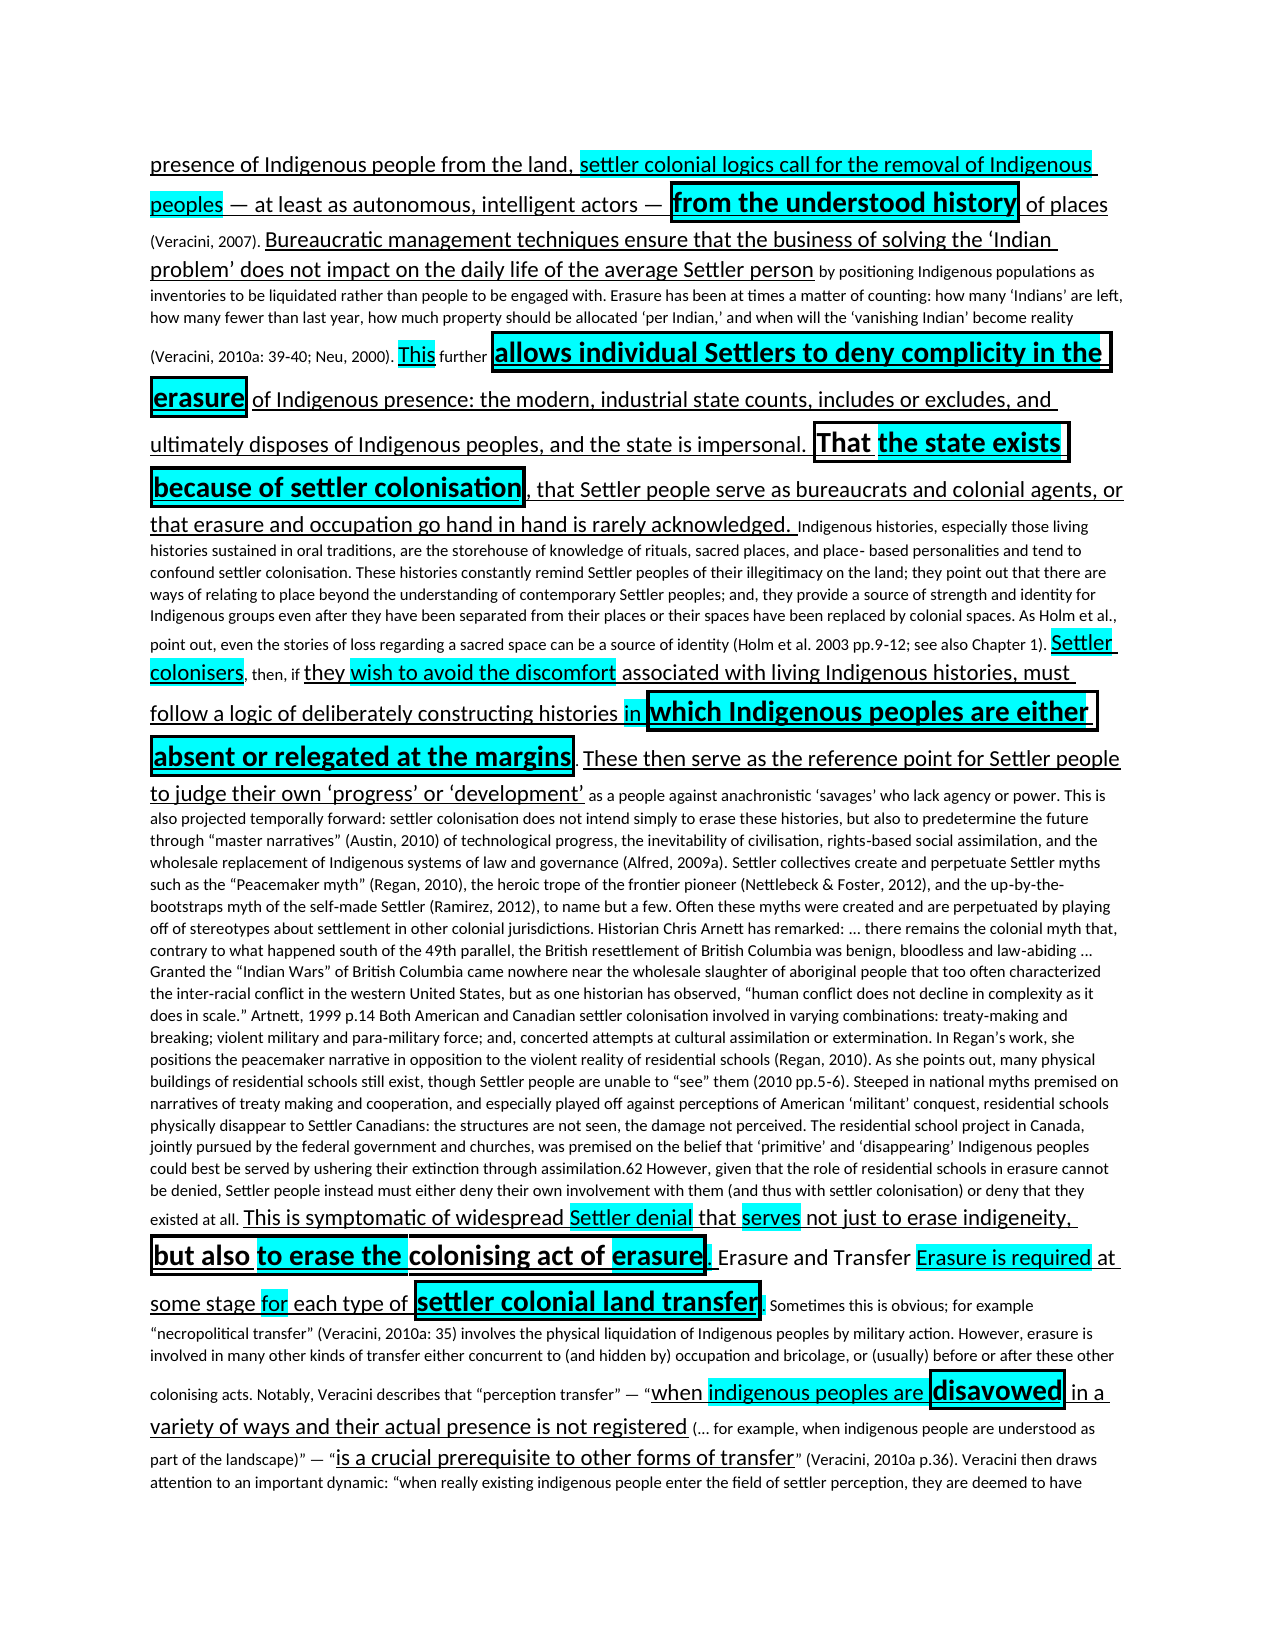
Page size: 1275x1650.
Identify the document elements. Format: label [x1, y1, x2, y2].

text [150, 150, 1125, 1493]
